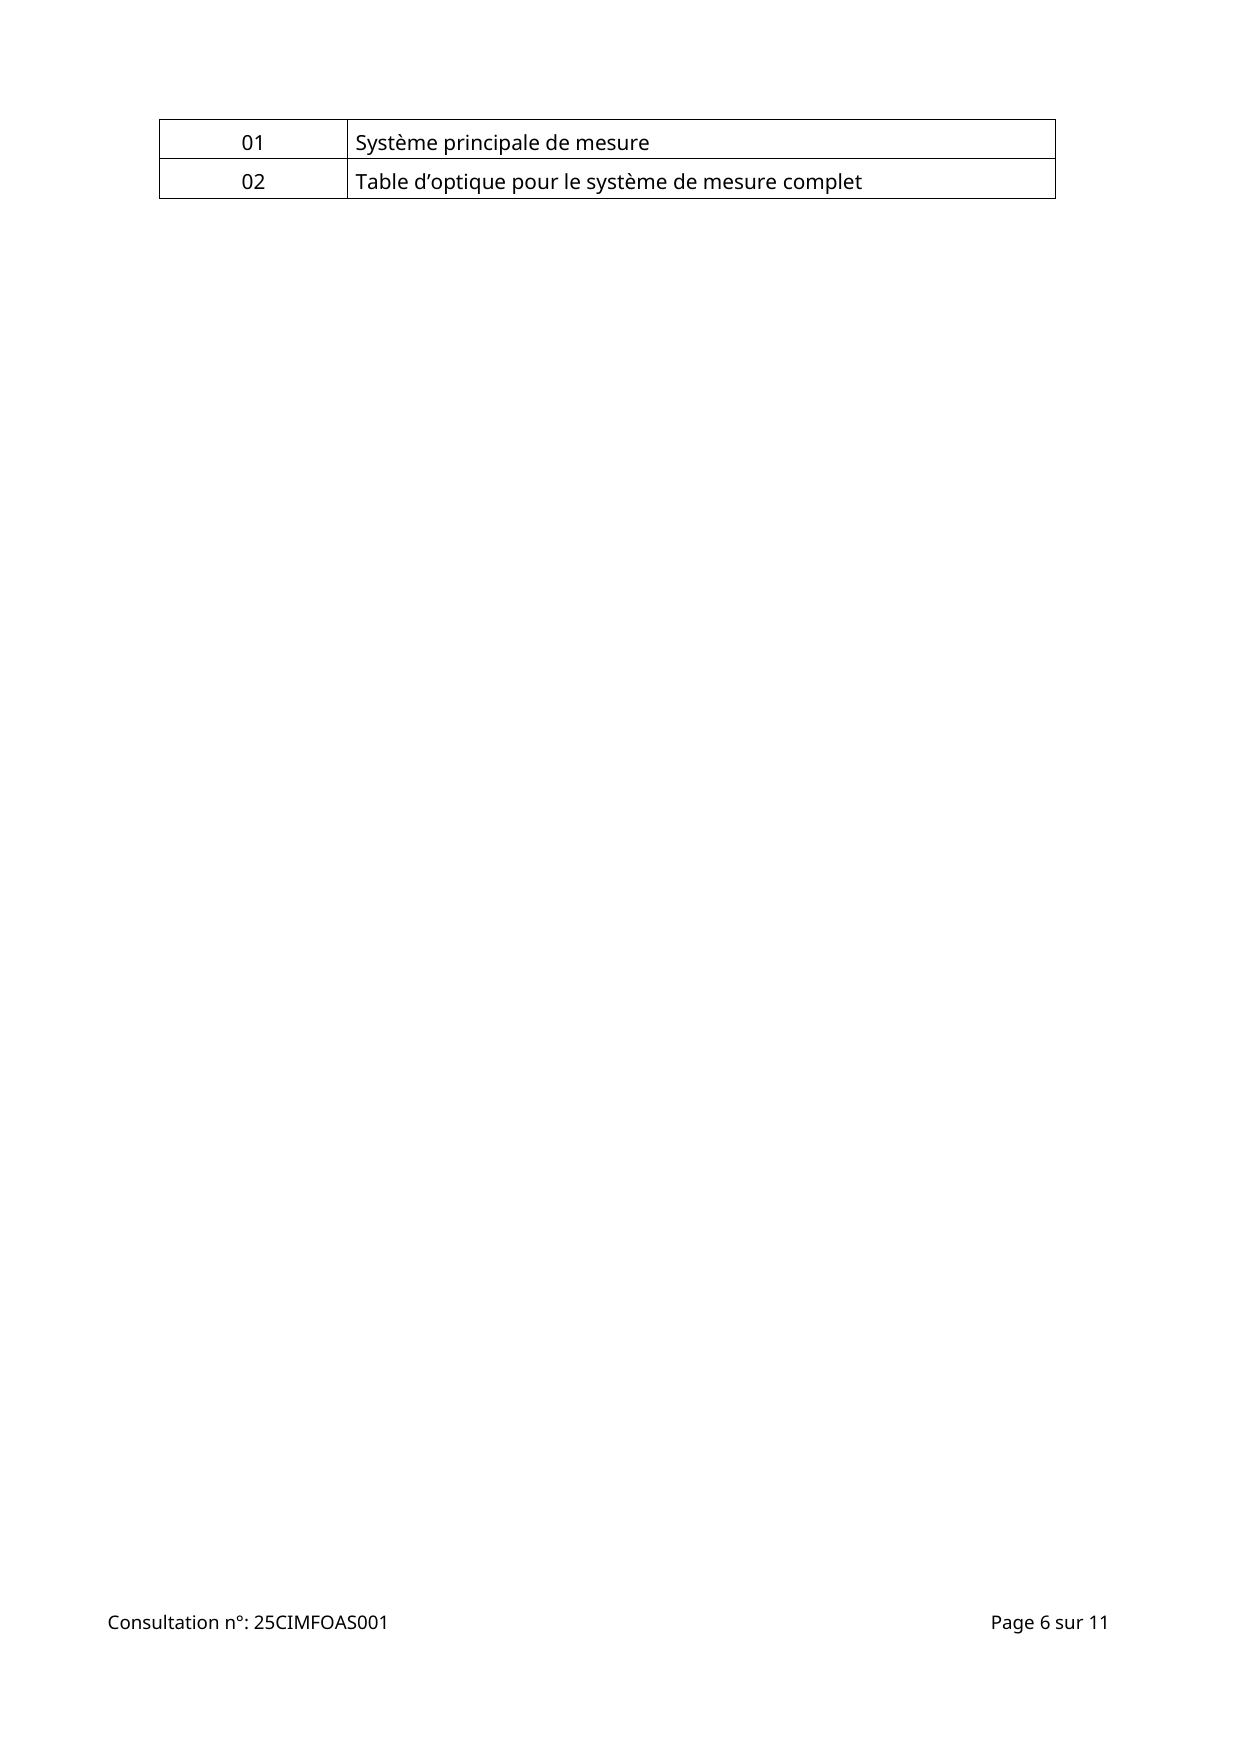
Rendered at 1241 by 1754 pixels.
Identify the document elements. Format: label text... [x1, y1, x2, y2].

table_cell 02 [160, 159, 347, 197]
table_cell Table d’optique pour le système de mesure complet [348, 159, 1055, 197]
table_cell Système principale de mesure [348, 120, 1055, 158]
table_cell 01 [160, 120, 347, 158]
